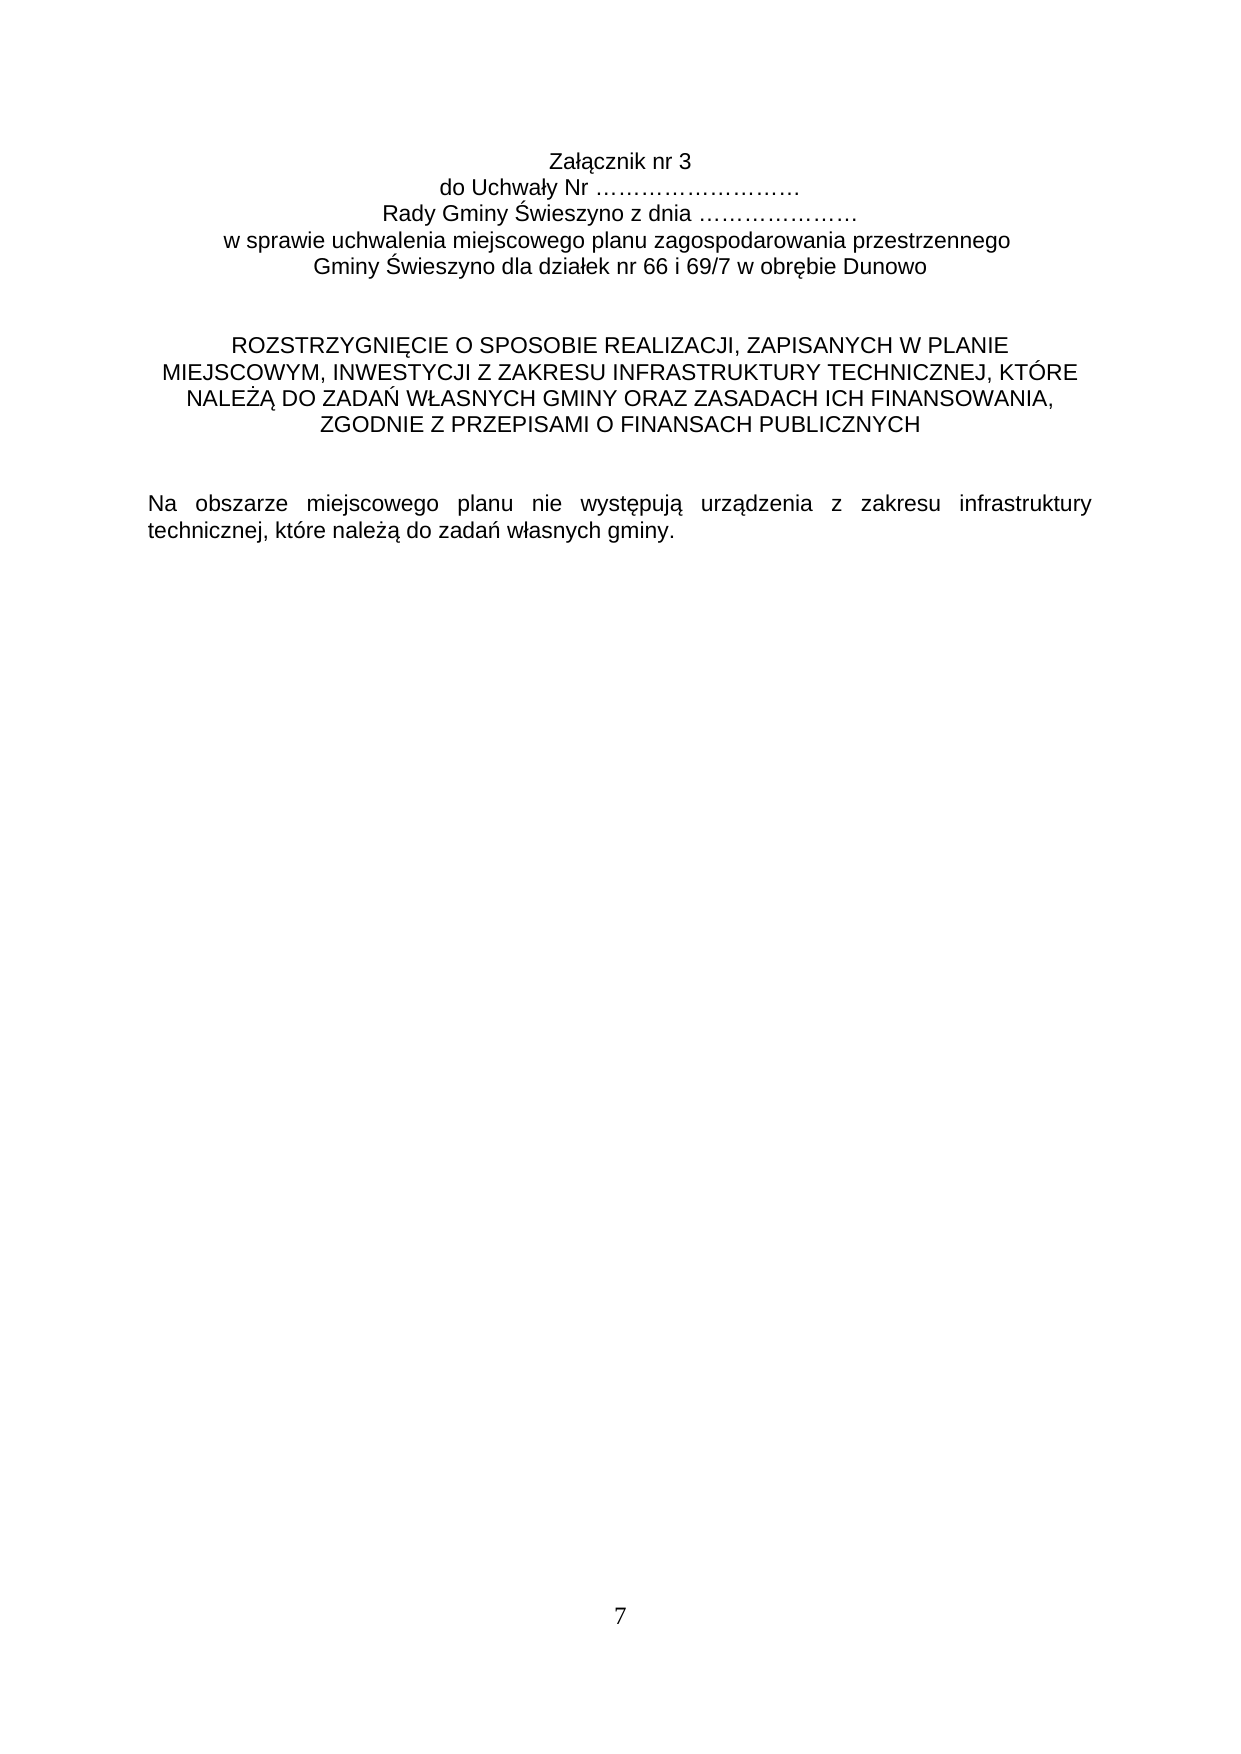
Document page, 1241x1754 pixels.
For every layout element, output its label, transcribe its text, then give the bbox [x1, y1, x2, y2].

text do Uchwały Nr ……………………… [148, 174, 1093, 200]
text Na obszarze miejscowego planu nie występują urządzenia z zakresu infrastruktury technicznej, które należą do zadań własnych gminy. [148, 490, 1093, 543]
text w sprawie uchwalenia miejscowego planu zagospodarowania przestrzennego Gminy Świeszyno dla działek nr 66 i 69/7 w obrębie Dunowo [148, 227, 1093, 279]
text Załącznik nr 3 [148, 148, 1093, 174]
text Rady Gminy Świeszyno z dnia ………………… [148, 200, 1093, 227]
text ROZSTRZYGNIĘCIE O SPOSOBIE REALIZACJI, ZAPISANYCH W PLANIE MIEJSCOWYM, INWESTYCJI Z ZAKRESU INFRASTRUKTURY TECHNICZNEJ, KTÓRE NALEŻĄ DO ZADAŃ WŁASNYCH GMINY ORAZ ZASADACH ICH FINANSOWANIA, ZGODNIE Z PRZEPISAMI O FINANSACH PUBLICZNYCH [148, 332, 1093, 437]
